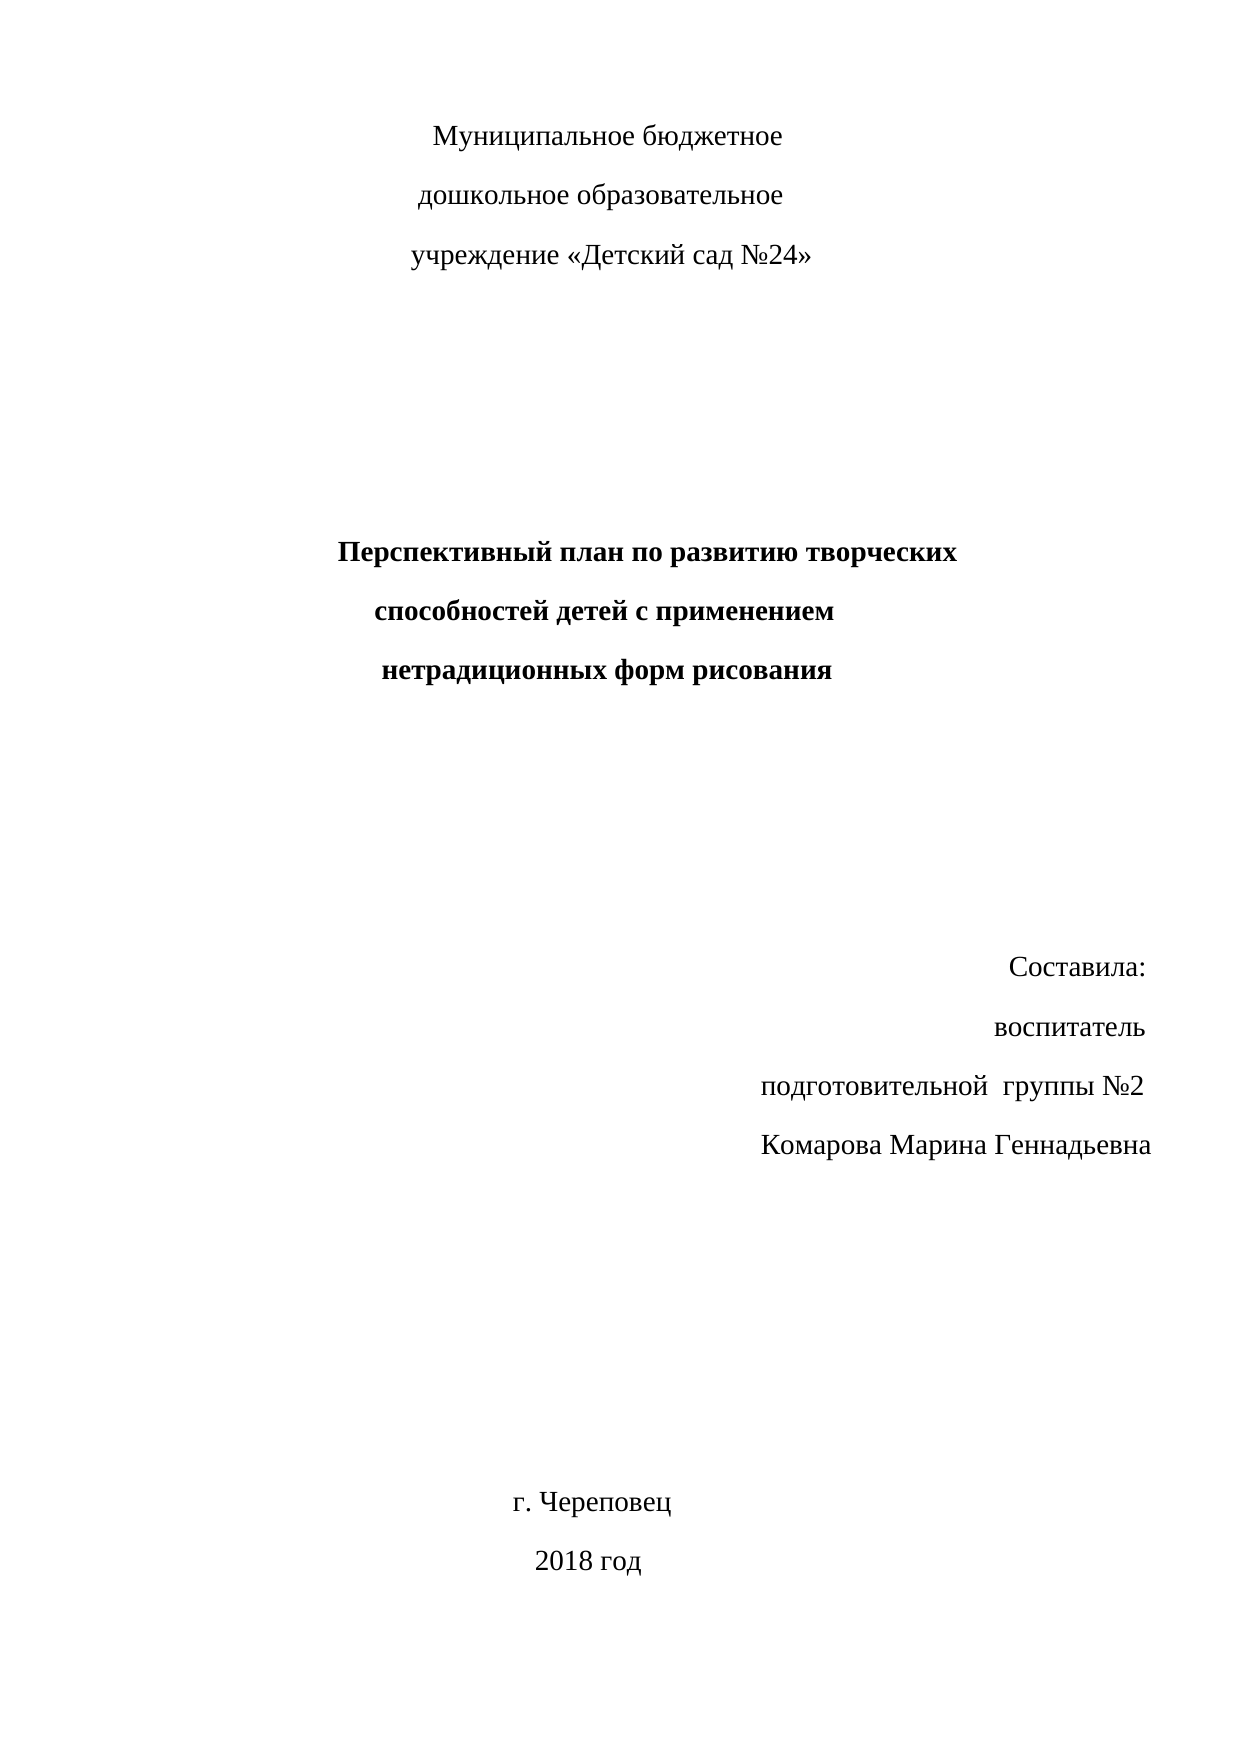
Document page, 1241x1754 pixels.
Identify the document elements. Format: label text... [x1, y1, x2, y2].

text Комарова Марина Геннадьевна [177, 1127, 1152, 1161]
text Перспективный план по развитию творческих [177, 534, 1152, 567]
text дошкольное образовательное [177, 177, 1152, 211]
text подготовительной группы №2 [177, 1068, 1152, 1102]
text Составила: [177, 949, 1152, 983]
text нетрадиционных форм рисования [177, 652, 1152, 686]
text г. Череповец [177, 1484, 1152, 1517]
text 2018 год [177, 1543, 1152, 1577]
text учреждение «Детский сад №24» [177, 237, 1152, 270]
text способностей детей с применением [177, 593, 1152, 627]
text воспитатель [177, 1009, 1152, 1042]
text Муниципальное бюджетное [177, 118, 1152, 152]
